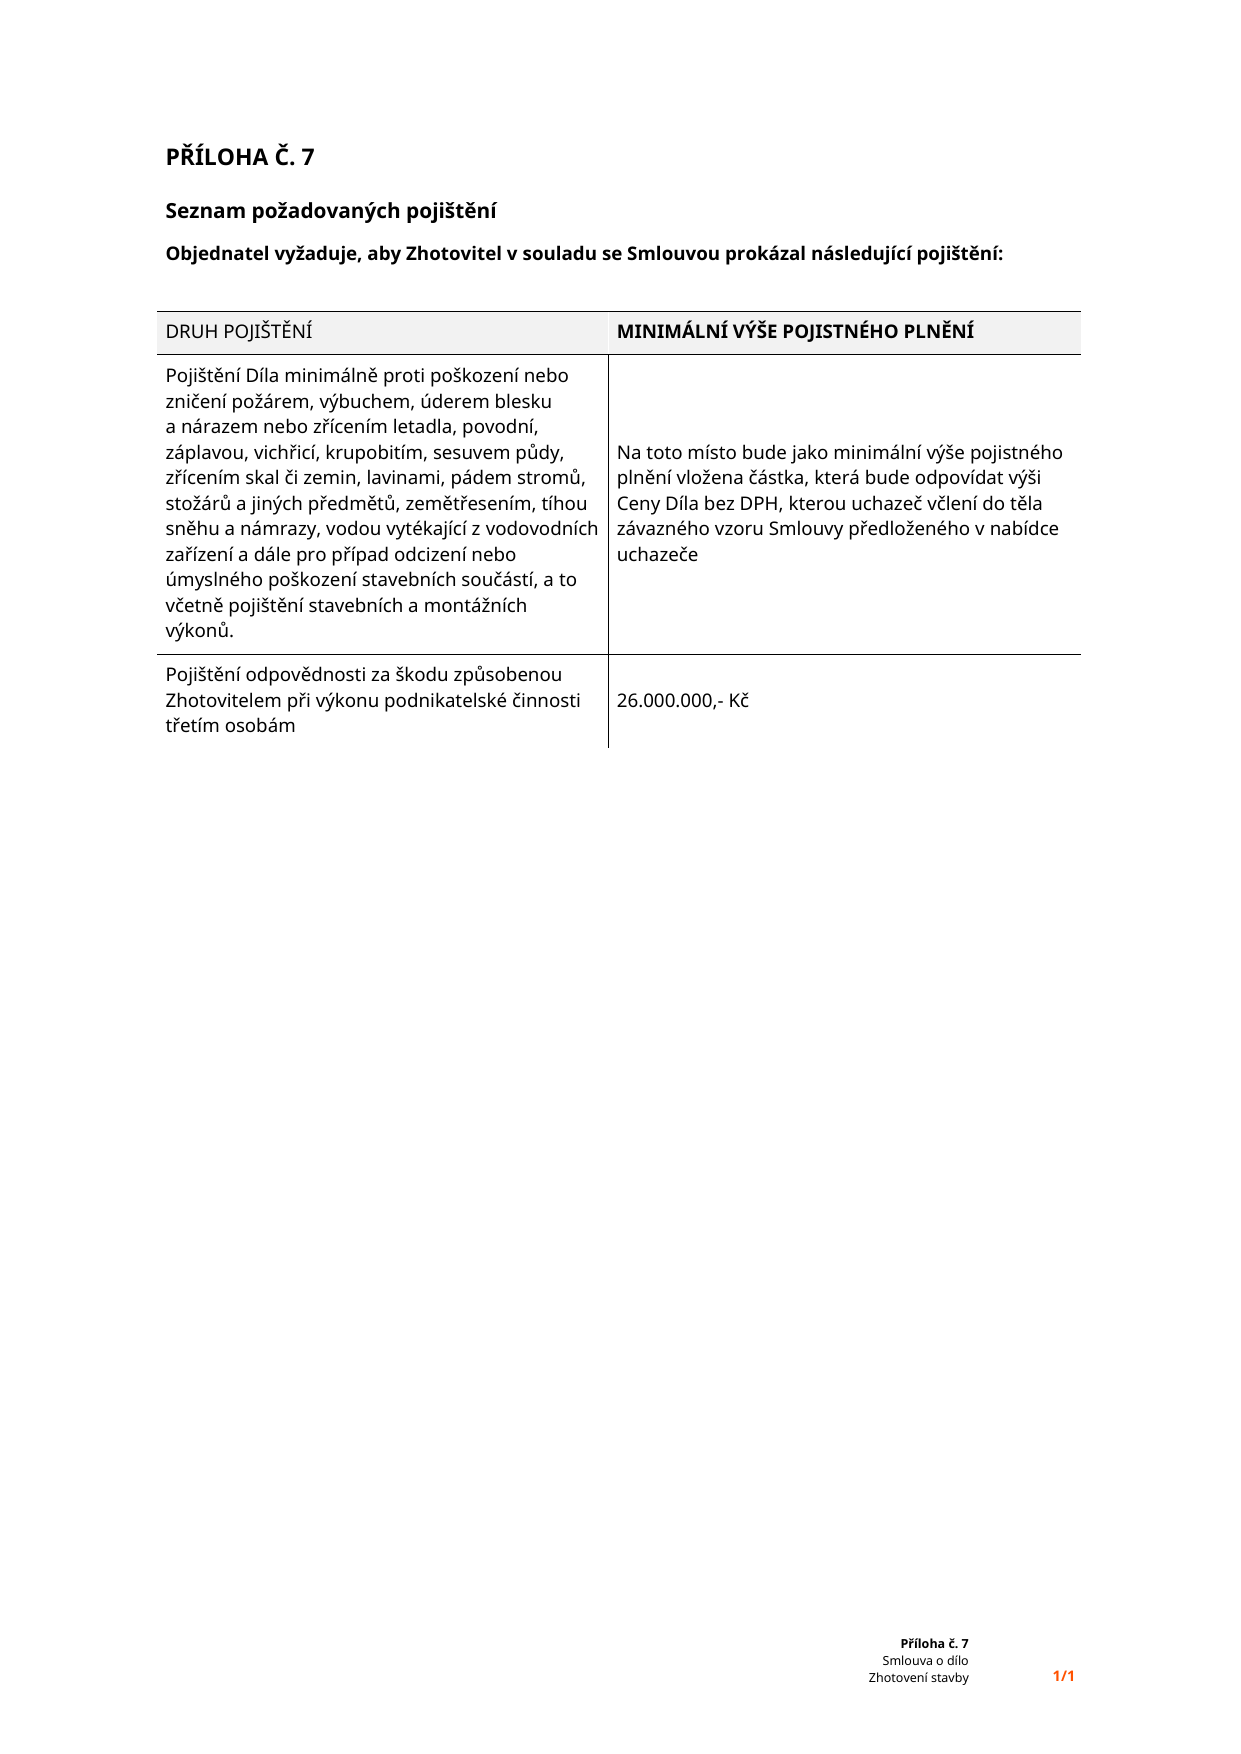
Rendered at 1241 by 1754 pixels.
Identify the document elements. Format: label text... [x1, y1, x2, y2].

table_cell Pojištění odpovědnosti za škodu způsobenou Zhotovitelem při výkonu podnikatelské činnosti třetím osobám [157, 655, 608, 748]
text Objednatel vyžaduje, aby Zhotovitel v souladu se Smlouvou prokázal následující pojištění: [165, 240, 1075, 266]
table_cell Pojištění Díla minimálně proti poškození nebo zničení požárem, výbuchem, úderem blesku a nárazem nebo zřícením letadla, povodní, záplavou, vichřicí, krupobitím, sesuvem půdy, zřícením skal či zemin, lavinami, pádem stromů, stožárů a jiných předmětů, zemětřesením, tíhou sněhu a námrazy, vodou vytékající z vodovodních zařízení a dále pro případ odcizení nebo úmyslného poškození stavebních součástí, a to včetně pojištění stavebních a montážních výkonů. [157, 355, 608, 653]
text Příloha č. 7 [165, 141, 1075, 173]
text Seznam požadovaných pojištění [165, 197, 1075, 225]
table_cell Na toto místo bude jako minimální výše pojistného plnění vložena částka, která bude odpovídat výši Ceny Díla bez DPH, kterou uchazeč včlení do těla závazného vzoru Smlouvy předloženého v nabídce uchazeče [609, 355, 1081, 653]
table_cell 26.000.000,- Kč [609, 655, 1081, 748]
table_header MINIMÁLNÍ VÝŠE POJISTNÉHO PLNĚNÍ [609, 312, 1081, 354]
table_header DRUH POJIŠTĚNÍ [157, 312, 608, 354]
